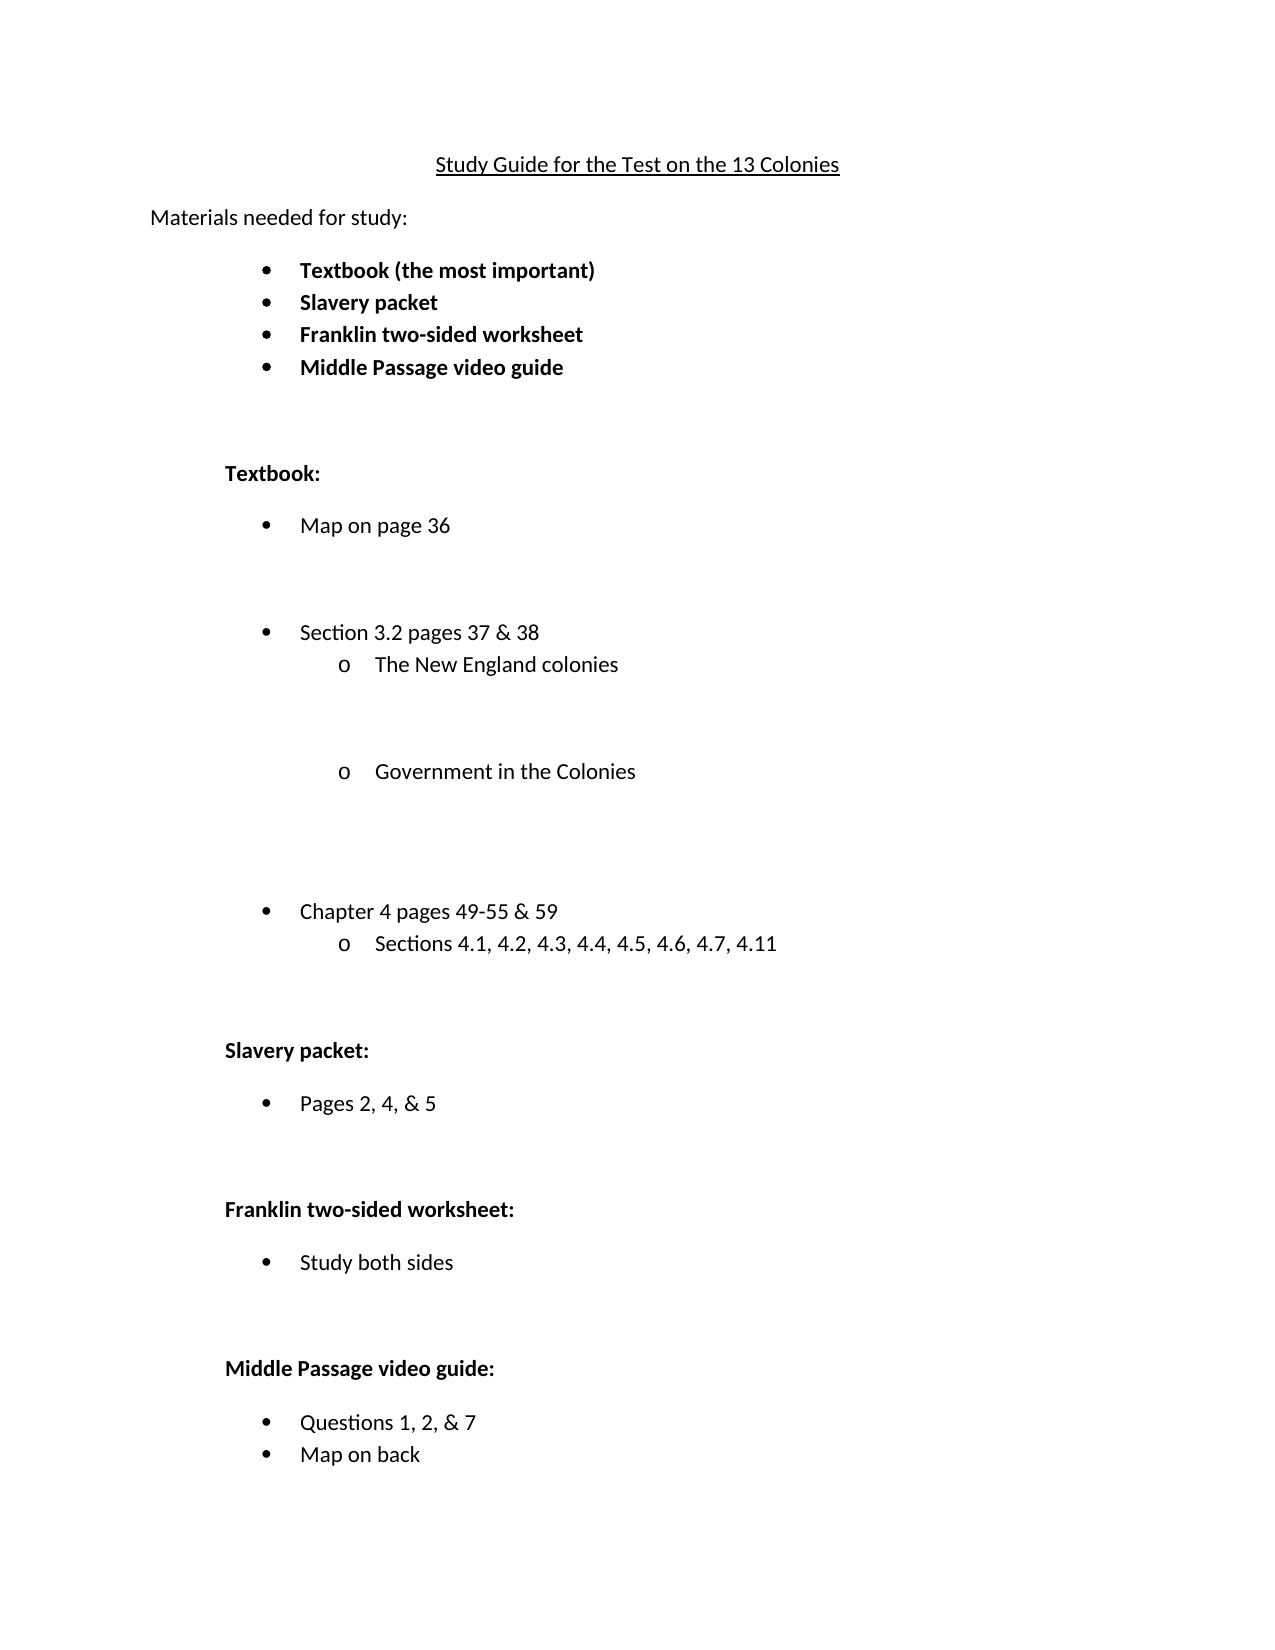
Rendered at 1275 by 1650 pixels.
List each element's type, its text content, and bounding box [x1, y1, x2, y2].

text Franklin two-sided worksheet: [225, 1196, 1125, 1223]
list Study both sides [262, 1248, 1125, 1277]
list Franklin two-sided worksheet [262, 320, 1125, 348]
list Map on page 36 [262, 512, 1125, 540]
list Sections 4.1, 4.2, 4.3, 4.4, 4.5, 4.6, 4.7, 4.11 [337, 929, 1125, 958]
list Chapter 4 pages 49-55 & 59 [262, 897, 1125, 925]
text Textbook: [150, 459, 1125, 487]
list Textbook (the most important) [262, 256, 1125, 284]
list Questions 1, 2, & 7 [262, 1408, 1125, 1436]
list Government in the Colonies [337, 757, 1125, 786]
list Middle Passage video guide [262, 353, 1125, 381]
list Section 3.2 pages 37 & 38 [262, 618, 1125, 646]
list The New England colonies [337, 650, 1125, 679]
list Slavery packet [262, 288, 1125, 316]
text Slavery packet: [150, 1036, 1125, 1064]
text Materials needed for study: [150, 203, 1125, 231]
list Map on back [262, 1440, 1125, 1468]
text Study Guide for the Test on the 13 Colonies [150, 150, 1125, 178]
list Pages 2, 4, & 5 [262, 1089, 1125, 1117]
text Middle Passage video guide: [225, 1354, 1125, 1383]
